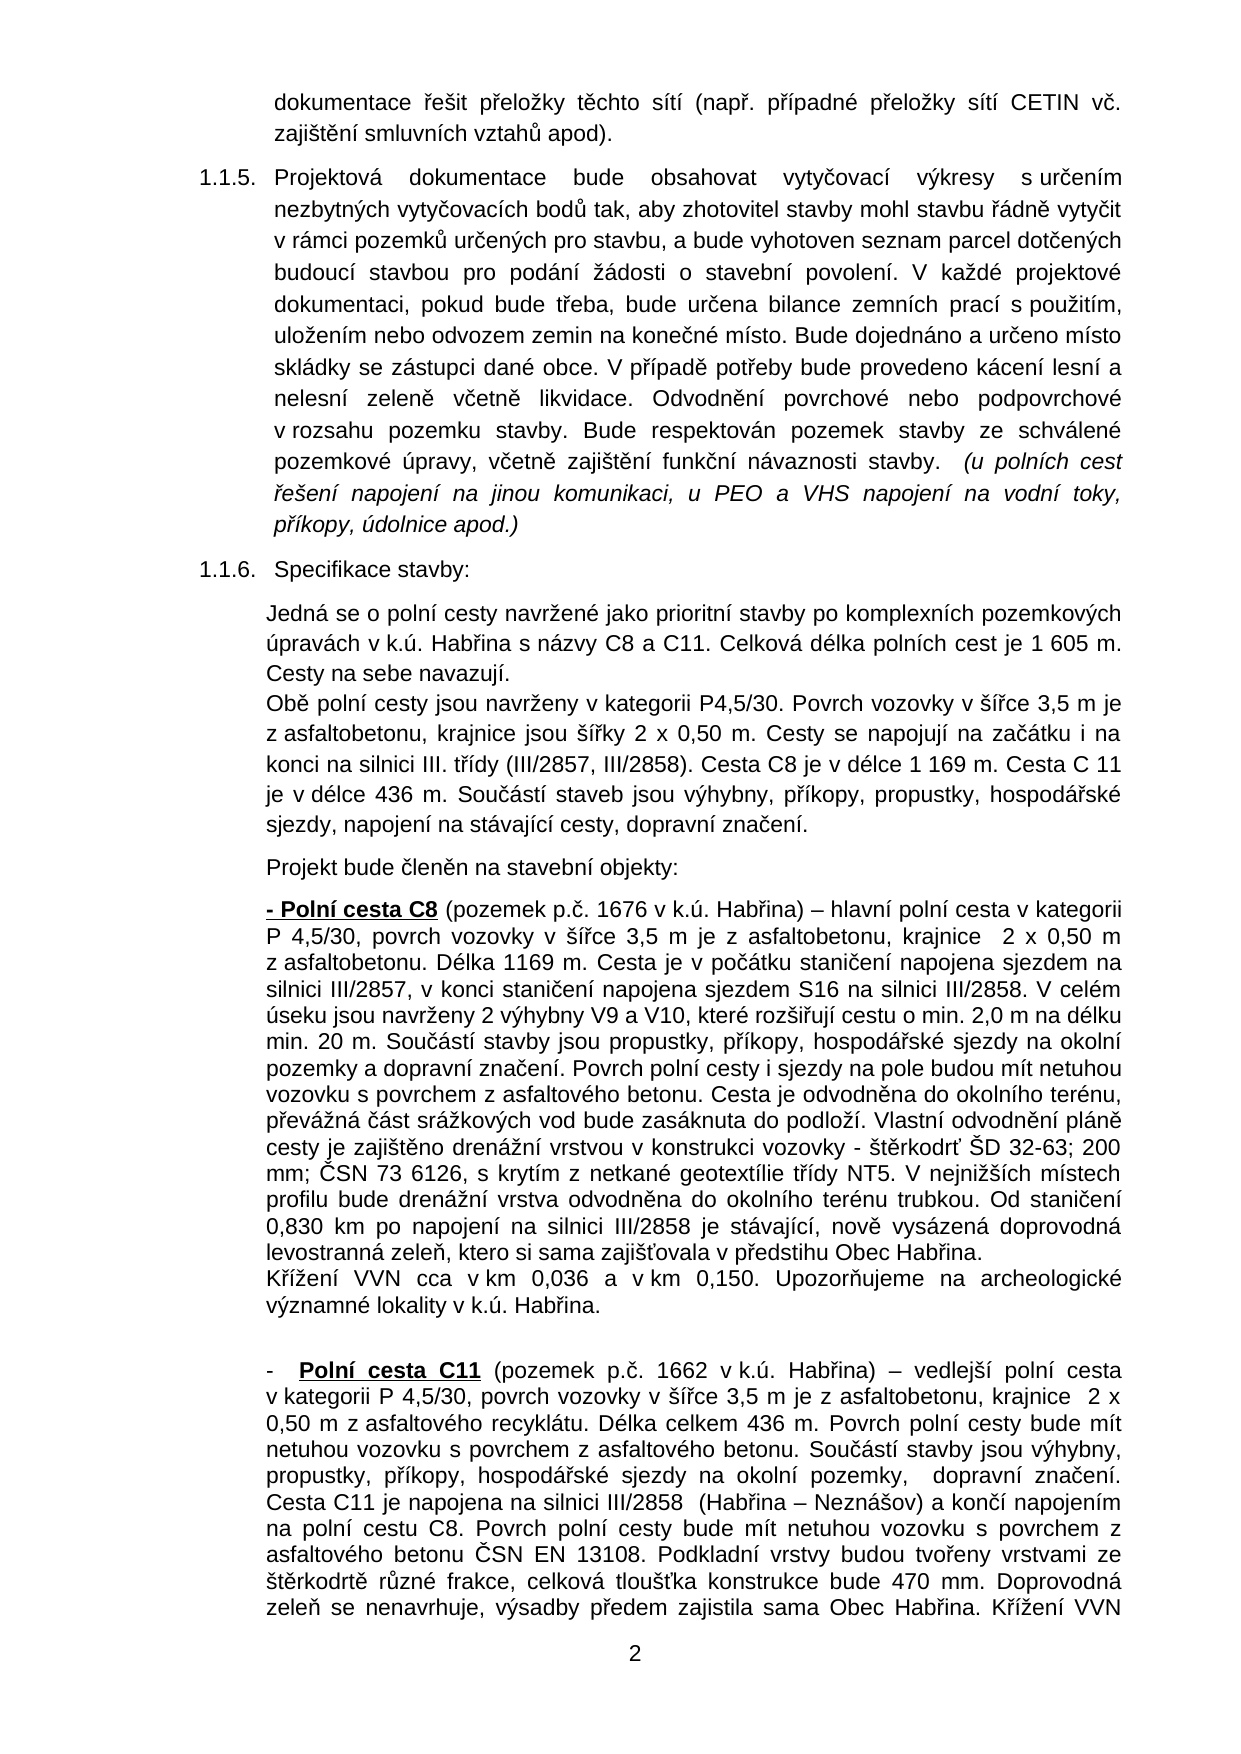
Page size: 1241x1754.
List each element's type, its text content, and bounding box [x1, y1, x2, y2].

text Obě polní cesty jsou navrženy v kategorii P4,5/30. Povrch vozovky v šířce 3,5 m je z asfaltobetonu, krajnice jsou šířky 2 x 0,50 m. Cesty se napojují na začátku i na konci na silnici III. třídy (III/2857, III/2858). Cesta C8 je v délce 1 169 m. Cesta C 11 je v délce 436 m. Součástí staveb jsou výhybny, příkopy, propustky, hospodářské sjezdy, napojení na stávající cesty, dopravní značení. [266, 690, 1122, 837]
list Projekt bude členěn na stavební objekty: [266, 854, 1122, 880]
text Jedná se o polní cesty navržené jako prioritní stavby po komplexních pozemkových úpravách v k.ú. Habřina s názvy C8 a C11. Celková délka polních cest je 1 605 m. Cesty na sebe navazují. [266, 599, 1122, 686]
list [199, 89, 1122, 147]
list Specifikace stavby: [199, 556, 1122, 582]
list Křížení VVN cca v km 0,036 a v km 0,150. Upozorňujeme na archeologické významné lokality v k.ú. Habřina. [266, 1265, 1122, 1318]
list - Polní cesta C8 (pozemek p.č. 1676 v k.ú. Habřina) – hlavní polní cesta v kategorii P 4,5/30, povrch vozovky v šířce 3,5 m je z asfaltobetonu, krajnice 2 x 0,50 m z asfaltobetonu. Délka 1169 m. Cesta je v počátku staničení napojena sjezdem na silnici III/2857, v konci staničení napojena sjezdem S16 na silnici III/2858. V celém úseku jsou navrženy 2 výhybny V9 a V10, které rozšiřují cestu o min. 2,0 m na délku min. 20 m. Součástí stavby jsou propustky, příkopy, hospodářské sjezdy na okolní pozemky a dopravní značení. Povrch polní cesty i sjezdy na pole budou mít netuhou vozovku s povrchem z asfaltového betonu. Cesta je odvodněna do okolního terénu, převážná část srážkových vod bude zasáknuta do podloží. Vlastní odvodnění pláně cesty je zajištěno drenážní vrstvou v konstrukci vozovky - štěrkodrť ŠD 32-63; 200 mm; ČSN 73 6126, s krytím z netkané geotextílie třídy NT5. V nejnižších místech profilu bude drenážní vrstva odvodněna do okolního terénu trubkou. Od staničení 0,830 km po napojení na silnici III/2858 je stávající, nově vysázená doprovodná levostranná zeleň, ktero si sama zajišťovala v předstihu Obec Habřina. [266, 896, 1122, 1265]
list Projektová dokumentace bude obsahovat vytyčovací výkresy s určením nezbytných vytyčovacích bodů tak, aby zhotovitel stavby mohl stavbu řádně vytyčit v rámci pozemků určených pro stavbu, a bude vyhotoven seznam parcel dotčených budoucí stavbou pro podání žádosti o stavební povolení. V každé projektové dokumentaci, pokud bude třeba, bude určena bilance zemních prací s použitím, uložením nebo odvozem zemin na konečné místo. Bude dojednáno a určeno místo skládky se zástupci dané obce. V případě potřeby bude provedeno kácení lesní a nelesní zeleně včetně likvidace. Odvodnění povrchové nebo podpovrchové v rozsahu pozemku stavby. Bude respektován pozemek stavby ze schválené pozemkové úpravy, včetně zajištění funkční návaznosti stavby. (u polních cest řešení napojení na jinou komunikaci, u PEO a VHS napojení na vodní toky, příkopy, údolnice apod.) [199, 164, 1122, 538]
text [266, 1357, 1122, 1621]
